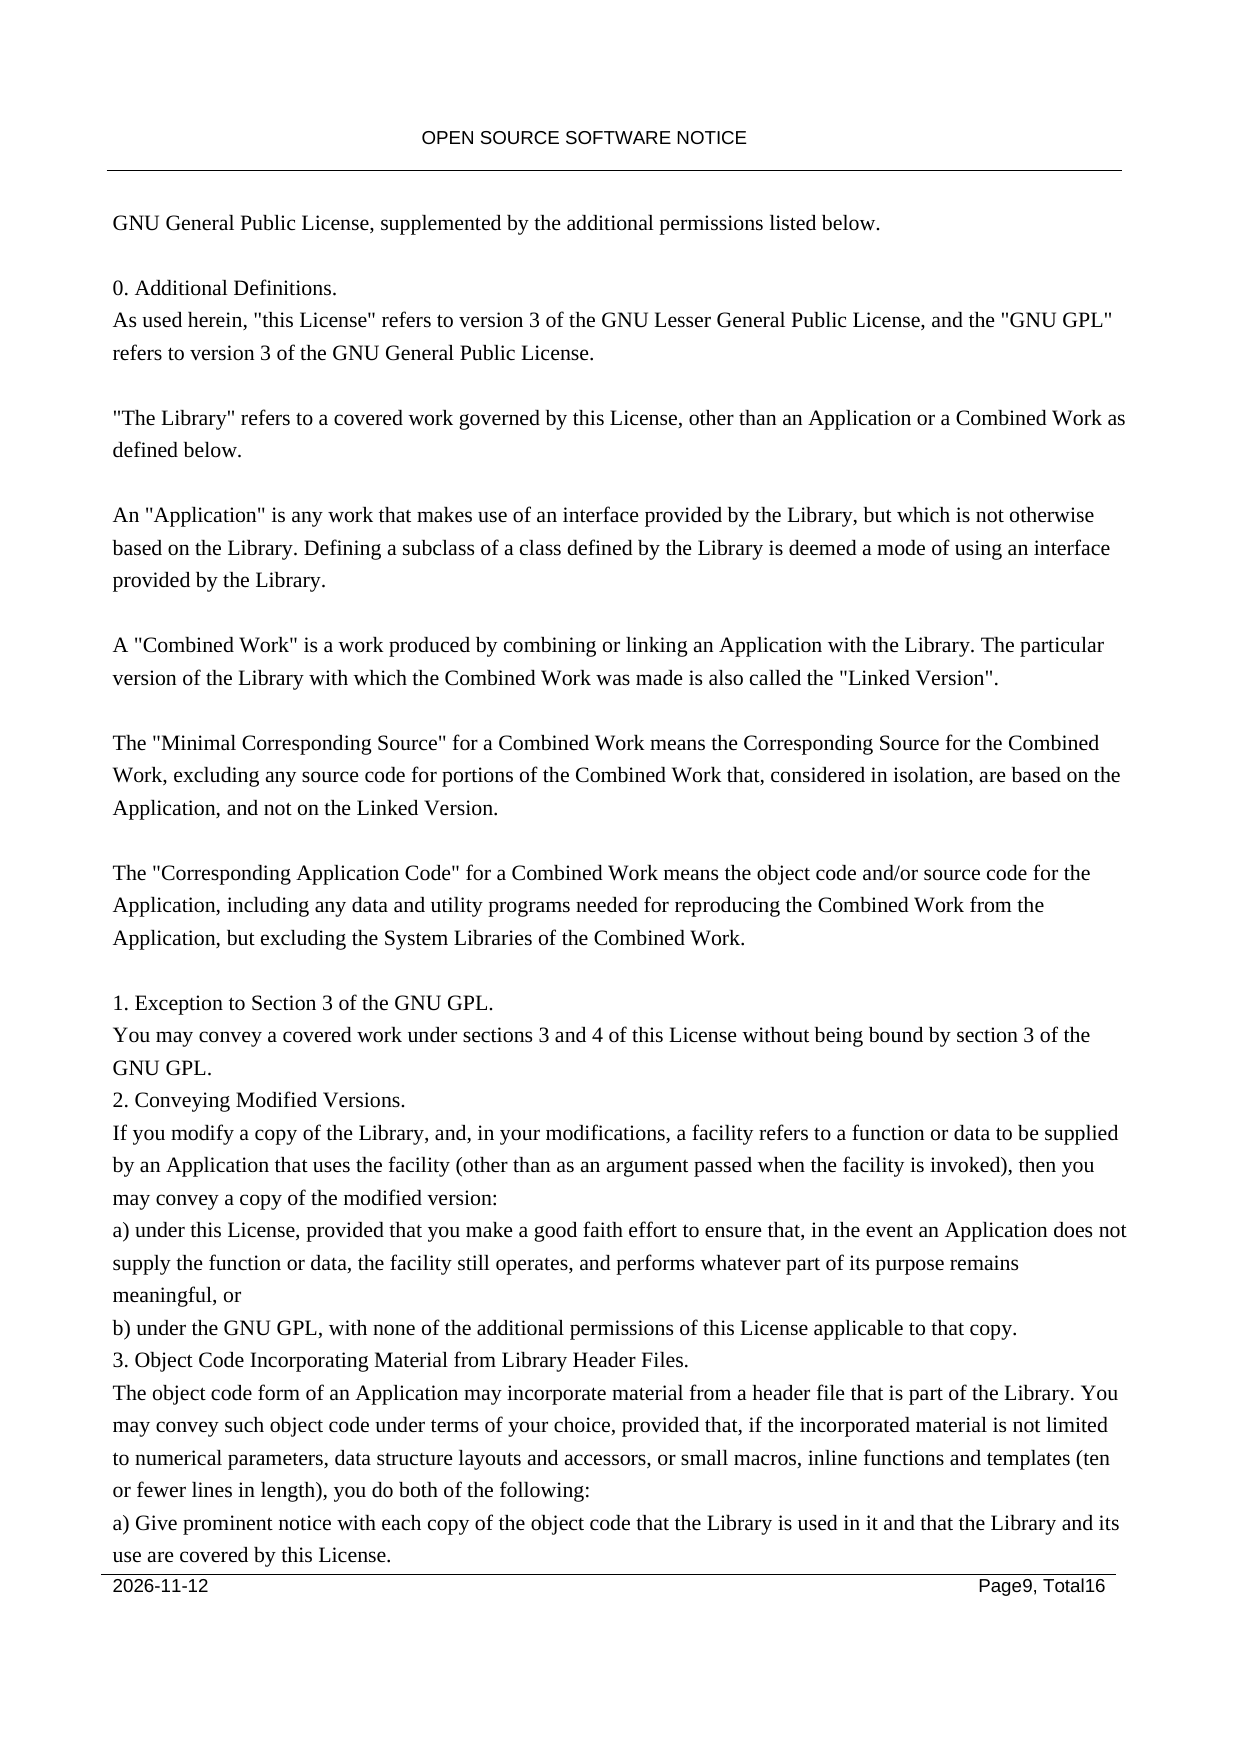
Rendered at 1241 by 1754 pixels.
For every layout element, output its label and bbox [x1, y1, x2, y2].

text [112, 206, 1128, 1571]
